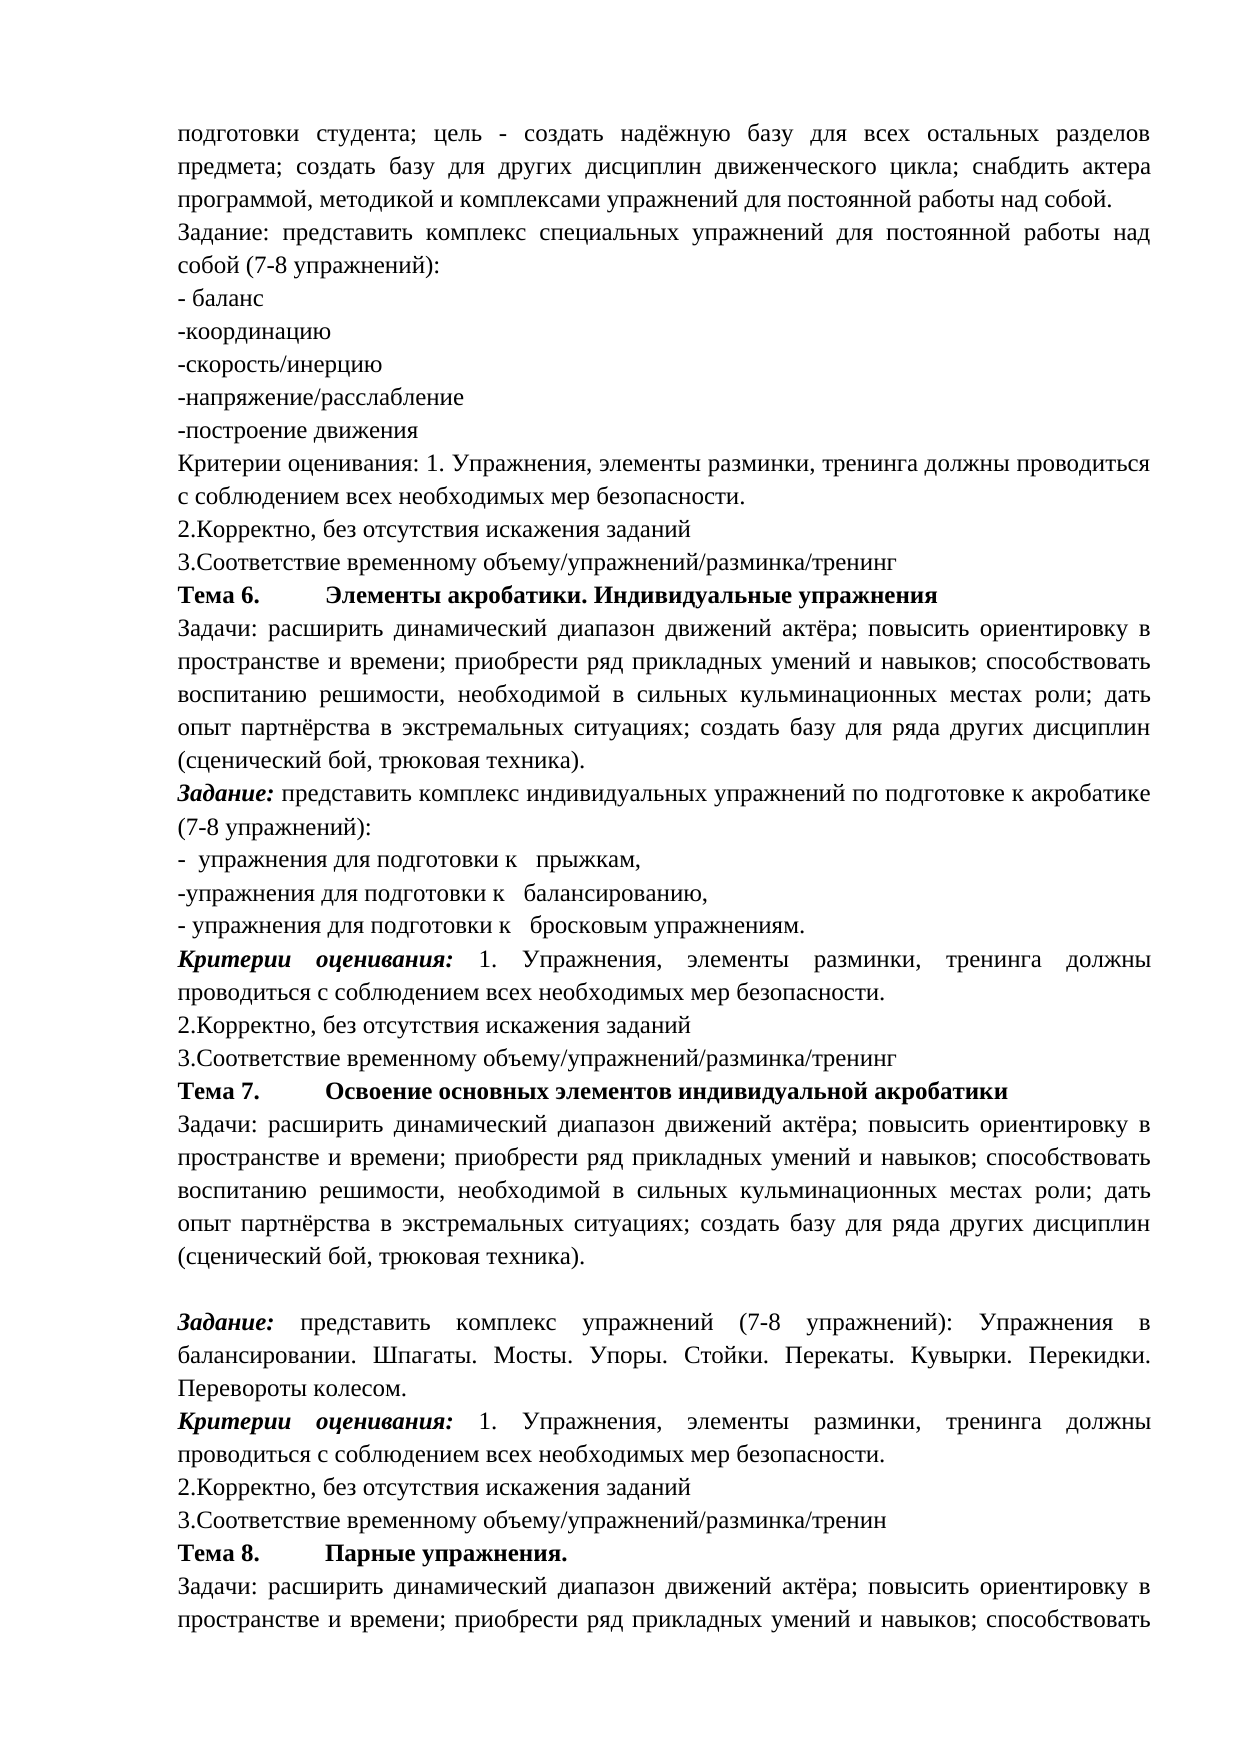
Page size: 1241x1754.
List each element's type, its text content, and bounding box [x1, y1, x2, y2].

text Критерии оценивания: 1. Упражнения, элементы разминки, тренинга должны проводиться с соблюдением всех необходимых мер безопасности. [177, 1406, 1152, 1468]
text 2.Корректно, без отсутствия искажения заданий [177, 514, 1152, 543]
text - баланс [177, 283, 1152, 312]
text 2.Корректно, без отсутствия искажения заданий [177, 1472, 1152, 1501]
text 2.Корректно, без отсутствия искажения заданий [177, 1010, 1152, 1038]
text -скорость/инерцию [177, 349, 1152, 378]
text Критерии оценивания: 1. Упражнения, элементы разминки, тренинга должны проводиться с соблюдением всех необходимых мер безопасности. [177, 448, 1152, 510]
text 3.Соответствие временному объему/упражнений/разминка/тренинг [177, 1043, 1152, 1071]
text - упражнения для подготовки к прыжкам, [177, 844, 1152, 873]
text Тема 6. Элементы акробатики. Индивидуальные упражнения [177, 580, 1152, 609]
text -построение движения [177, 415, 1152, 444]
text Критерии оценивания: 1. Упражнения, элементы разминки, тренинга должны проводиться с соблюдением всех необходимых мер безопасности. [177, 944, 1152, 1005]
text -напряжение/расслабление [177, 382, 1152, 411]
text -упражнения для подготовки к балансированию, [177, 878, 1152, 906]
text Тема 7. Освоение основных элементов индивидуальной акробатики [177, 1076, 1152, 1104]
text -координацию [177, 316, 1152, 345]
text Тема 8. Парные упражнения. [177, 1538, 1152, 1567]
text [177, 1571, 1152, 1633]
text Задание: представить комплекс упражнений (7-8 упражнений): Упражнения в балансировании. Шпагаты. Мосты. Упоры. Стойки. Перекаты. Кувырки. Перекидки. Перевороты колесом. [177, 1307, 1152, 1402]
text Задание: представить комплекс специальных упражнений для постоянной работы над собой (7-8 упражнений): [177, 217, 1152, 279]
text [177, 118, 1152, 213]
text Задание: представить комплекс индивидуальных упражнений по подготовке к акробатике (7-8 упражнений): [177, 778, 1152, 840]
text 3.Соответствие временному объему/упражнений/разминка/тренин [177, 1505, 1152, 1534]
text - упражнения для подготовки к бросковым упражнениям. [177, 911, 1152, 939]
text 3.Соответствие временному объему/упражнений/разминка/тренинг [177, 547, 1152, 576]
